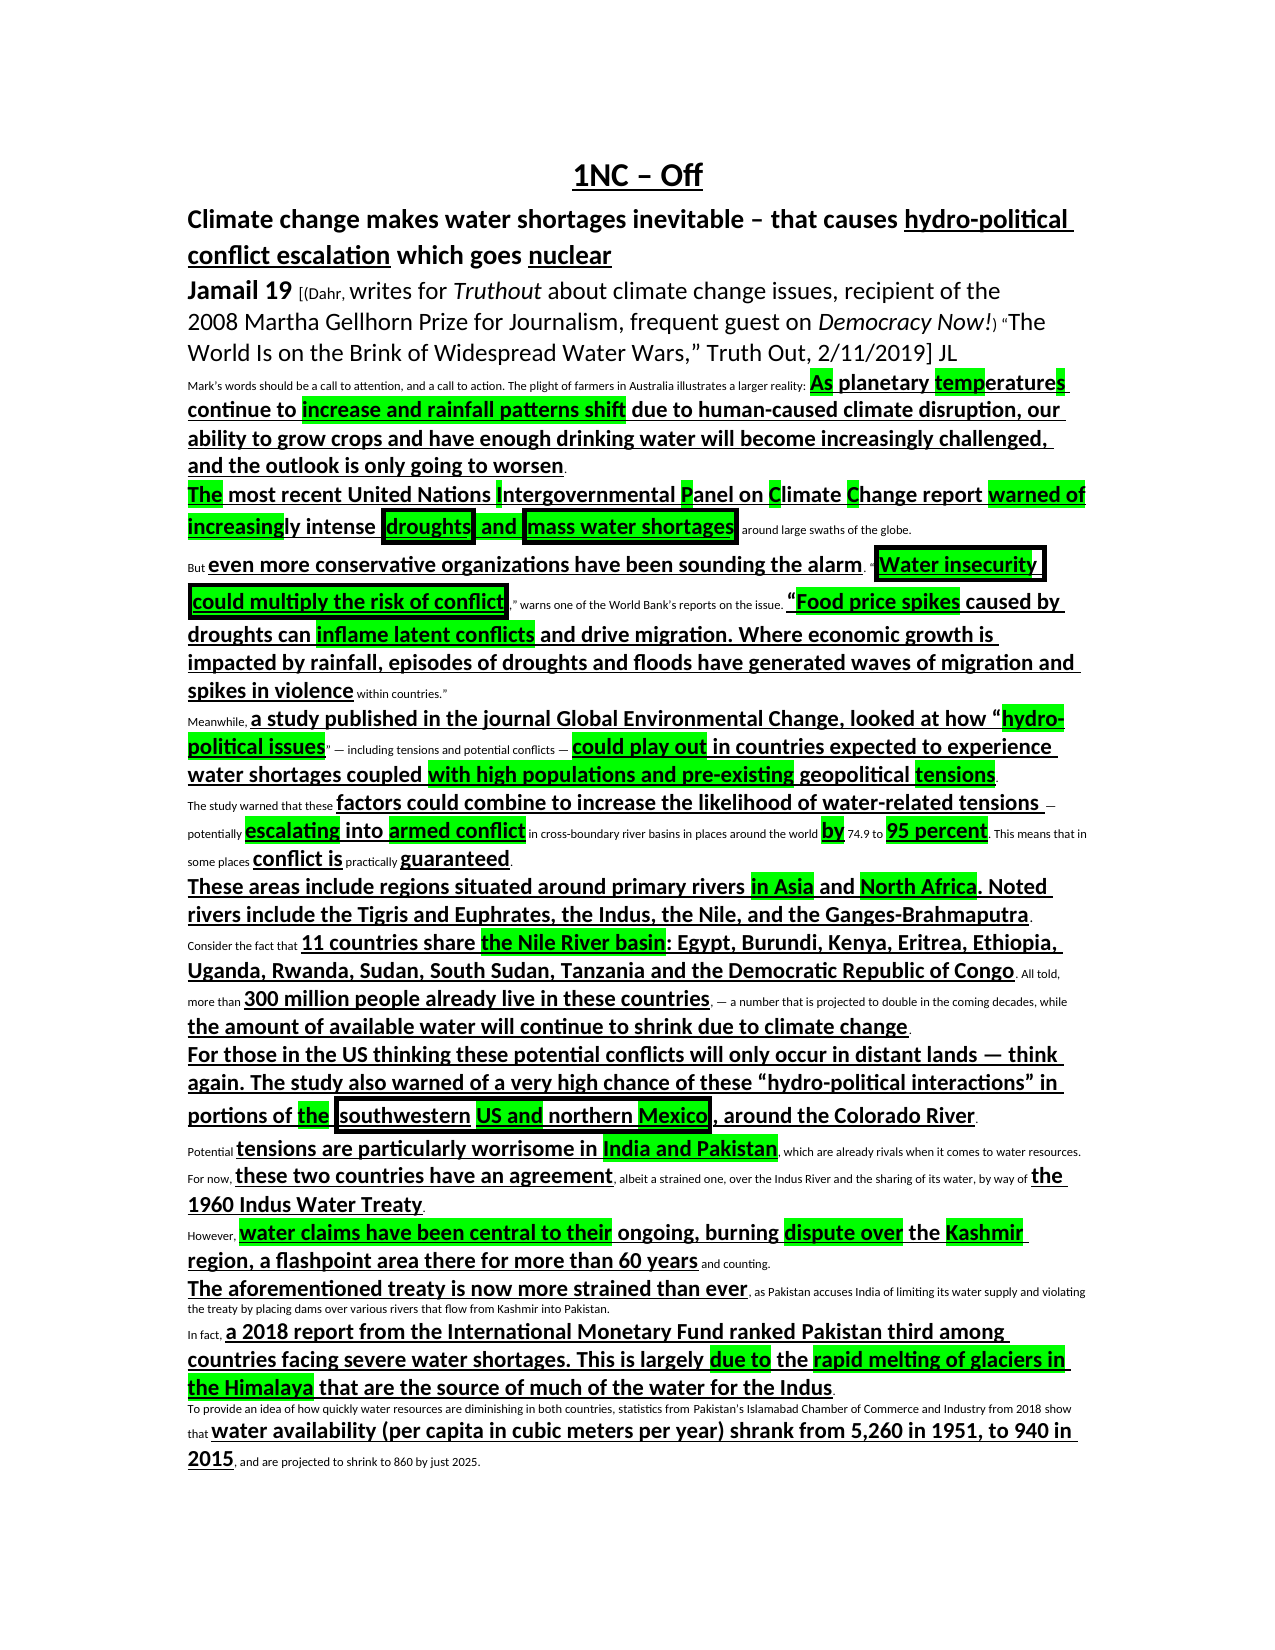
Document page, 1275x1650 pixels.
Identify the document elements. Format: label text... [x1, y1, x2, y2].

subtitle Climate change makes water shortages inevitable – that causes hydro-political conflict escalation which goes nuclear [187, 202, 1087, 271]
text In fact, a 2018 report from the International Monetary Fund ranked Pakistan third among countries facing severe water shortages. This is largely due to the rapid melting of glaciers in the Himalaya that are the source of much of the water for the Indus. [187, 1317, 1087, 1401]
text For those in the US thinking these potential conflicts will only occur in distant lands — think again. The study also warned of a very high chance of these “hydro-political interactions” in portions of the southwestern US and northern Mexico, around the Colorado River. [187, 1040, 1087, 1134]
text Meanwhile, a study published in the journal Global Environmental Change, looked at how “hydro-political issues” — including tensions and potential conflicts — could play out in countries expected to experience water shortages coupled with high populations and pre-existing geopolitical tensions. [187, 704, 1087, 788]
subtitle 1NC – Off [187, 154, 1087, 195]
text The most recent United Nations Intergovernmental Panel on Climate Change report warned of increasingly intense droughts and mass water shortages around large swaths of the globe. [187, 505, 681, 537]
text These areas include regions situated around primary rivers in Asia and North Africa. Noted rivers include the Tigris and Euphrates, the Indus, the Nile, and the Ganges-Brahmaputra. [187, 872, 1087, 928]
text The aforementioned treaty is now more strained than ever, as Pakistan accuses India of limiting its water supply and violating the treaty by placing dams over various rivers that flow from Kashmir into Pakistan. [187, 1274, 1087, 1317]
text Jamail 19 [(Dahr, writes for Truthout about climate change issues, recipient of the 2008 Martha Gellhorn Prize for Journalism, frequent guest on Democracy Now!) “The World Is on the Brink of Widespread Water Wars,” Truth Out, 2/11/2019] JL [187, 273, 1087, 368]
text To provide an idea of how quickly water resources are diminishing in both countries, statistics from Pakistan’s Islamabad Chamber of Commerce and Industry from 2018 show that water availability (per capita in cubic meters per year) shrank from 5,260 in 1951, to 940 in 2015, and are projected to shrink to 860 by just 2025. [187, 1401, 1087, 1472]
text However, water claims have been central to their ongoing, burning dispute over the Kashmir region, a flashpoint area there for more than 60 years and counting. [187, 1218, 1087, 1274]
text But even more conservative organizations have been sounding the alarm. “Water insecurity could multiply the risk of conflict,” warns one of the World Bank’s reports on the issue. “Food price spikes caused by droughts can inflame latent conflicts and drive migration. Where economic growth is impacted by rainfall, episodes of droughts and floods have generated waves of migration and spikes in violence within countries.” [187, 545, 1087, 704]
text The study warned that these factors could combine to increase the likelihood of water-related tensions — potentially escalating into armed conflict in cross-boundary river basins in places around the world by 74.9 to 95 percent. This means that in some places conflict is practically guaranteed. [187, 788, 1087, 872]
text Consider the fact that 11 countries share the Nile River basin: Egypt, Burundi, Kenya, Eritrea, Ethiopia, Uganda, Rwanda, Sudan, South Sudan, Tanzania and the Democratic Republic of Congo. All told, more than 300 million people already live in these countries, — a number that is projected to double in the coming decades, while the amount of available water will continue to shrink due to climate change. [187, 928, 1087, 1040]
text The most recent United Nations Intergovernmental Panel on Climate Change report warned of increasingly intense droughts and mass water shortages around large swaths of the globe. [693, 480, 1087, 545]
text Potential tensions are particularly worrisome in India and Pakistan, which are already rivals when it comes to water resources. For now, these two countries have an agreement, albeit a strained one, over the Indus River and the sharing of its water, by way of the 1960 Indus Water Treaty. [187, 1134, 1087, 1218]
text Mark’s words should be a call to attention, and a call to action. The plight of farmers in Australia illustrates a larger reality: As planetary temperatures continue to increase and rainfall patterns shift due to human-caused climate disruption, our ability to grow crops and have enough drinking water will become increasingly challenged, and the outlook is only going to worsen. [187, 368, 1087, 480]
